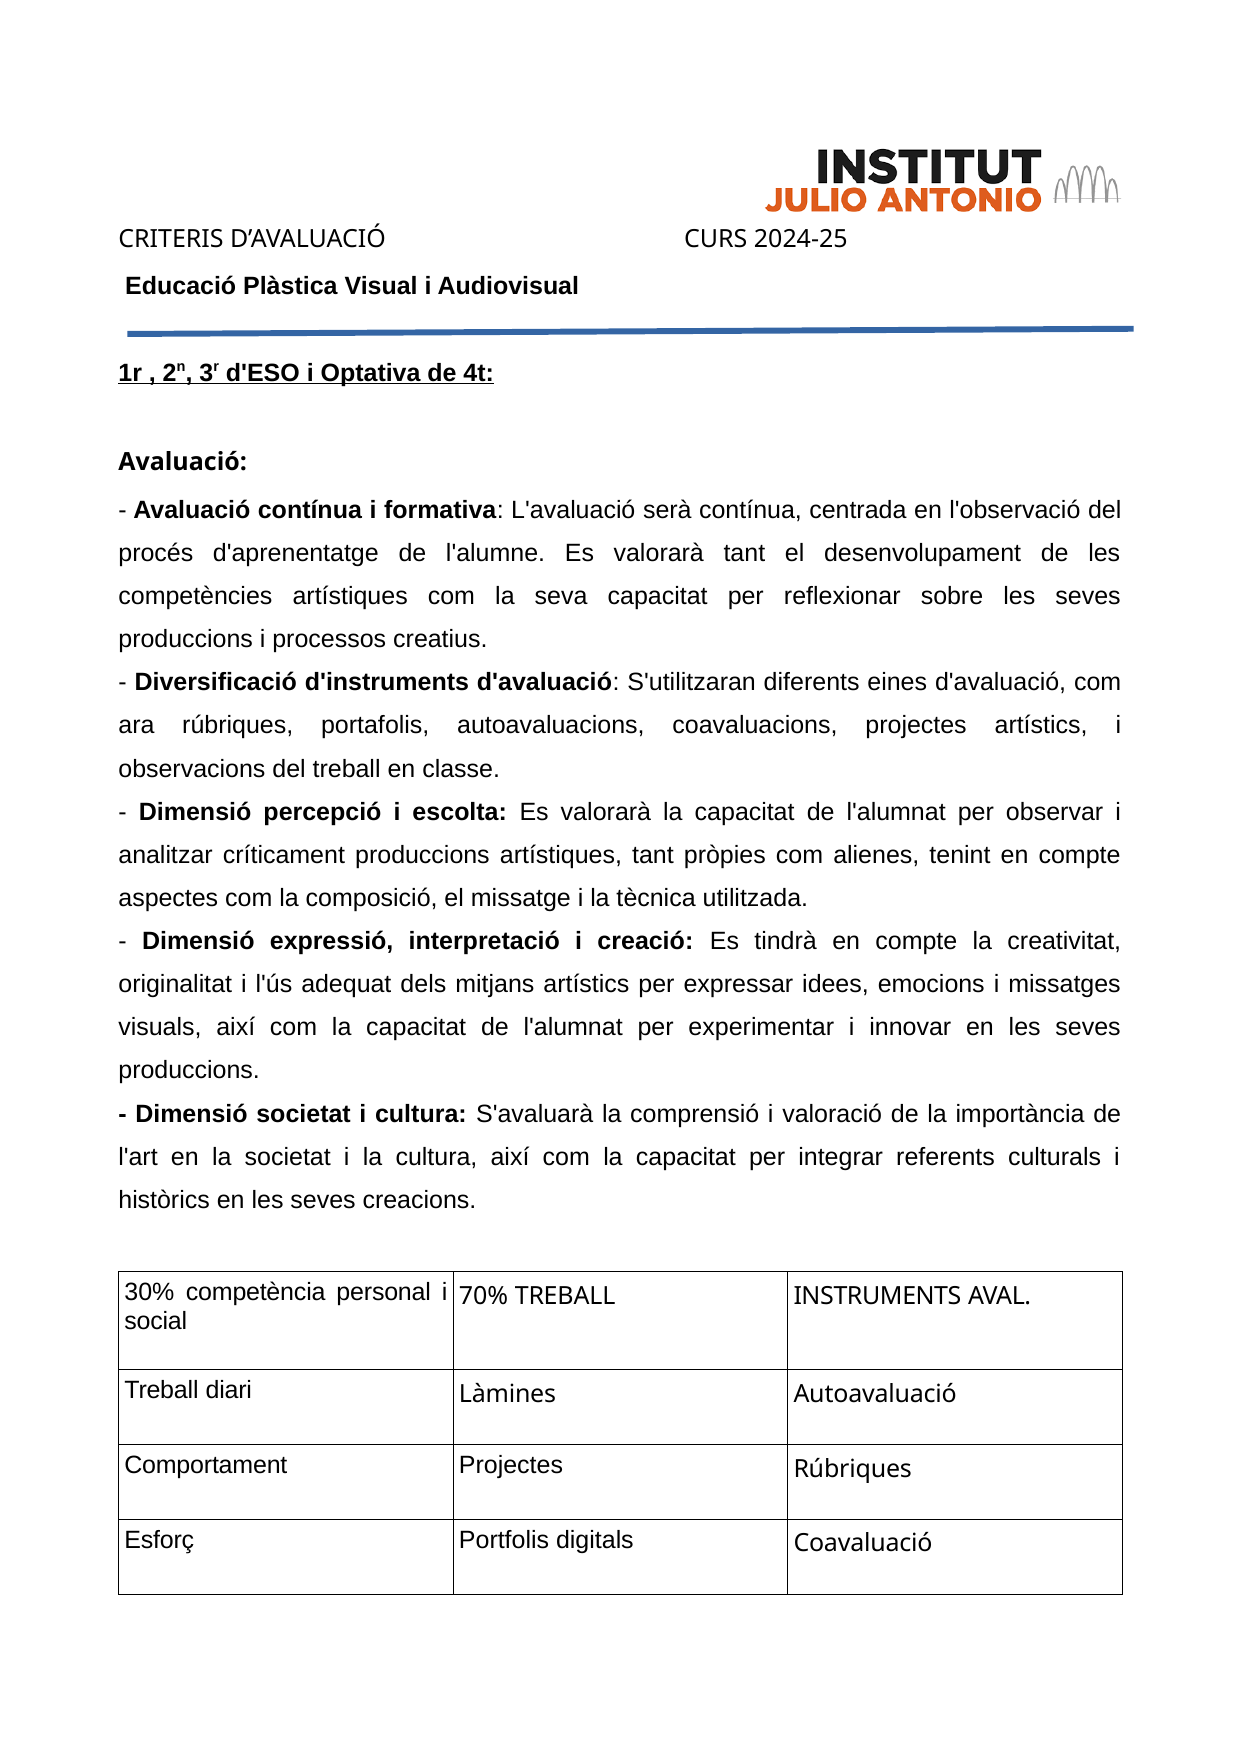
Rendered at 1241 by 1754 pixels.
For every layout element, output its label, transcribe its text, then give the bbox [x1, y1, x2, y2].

text - Avaluació contínua i formativa: L'avaluació serà contínua, centrada en l'observació del procés d'aprenentatge de l'alumne. Es valorarà tant el desenvolupament de les competències artístiques com la seva capacitat per reflexionar sobre les seves produccions i processos creatius. [118, 495, 1122, 653]
table_cell Làmines [454, 1370, 787, 1444]
table_cell Treball diari [119, 1370, 453, 1444]
table_cell Esforç [119, 1520, 453, 1594]
text - Dimensió expressió, interpretació i creació: Es tindrà en compte la creativitat, originalitat i l'ús adequat dels mitjans artístics per expressar idees, emocions i missatges visuals, així com la capacitat de l'alumnat per experimentar i innovar en les seves produccions. [118, 926, 1122, 1084]
text 1r , 2n, 3r d'ESO i Optativa de 4t: [118, 357, 1122, 386]
text - Diversificació d'instruments d'avaluació: S'utilitzaran diferents eines d'avaluació, com ara rúbriques, portafolis, autoavaluacions, coavaluacions, projectes artístics, i observacions del treball en classe. [118, 667, 1122, 782]
table_cell Coavaluació [788, 1520, 1122, 1594]
text Educació Plàstica Visual i Audiovisual [118, 271, 1122, 300]
table_header 70% TREBALL [454, 1272, 787, 1369]
table_header 30% competència personal i social [119, 1272, 453, 1369]
text - Dimensió societat i cultura: S'avaluarà la comprensió i valoració de la importància de l'art en la societat i la cultura, així com la capacitat per integrar referents culturals i històrics en les seves creacions. [118, 1098, 1122, 1213]
table_cell Projectes [454, 1445, 787, 1519]
text CRITERIS D’AVALUACIÓ CURS 2024-25 [118, 220, 1122, 254]
table_cell Rúbriques [788, 1445, 1122, 1519]
text Avaluació: [118, 444, 1122, 478]
table_cell Autoavaluació [788, 1370, 1122, 1444]
picture [751, 135, 1134, 221]
table_header INSTRUMENTS AVAL. [788, 1272, 1122, 1369]
text - Dimensió percepció i escolta: Es valorarà la capacitat de l'alumnat per observar i analitzar críticament produccions artístiques, tant pròpies com alienes, tenint en compte aspectes com la composició, el missatge i la tècnica utilitzada. [118, 797, 1122, 912]
table_cell Comportament [119, 1445, 453, 1519]
table_cell Portfolis digitals [454, 1520, 787, 1594]
